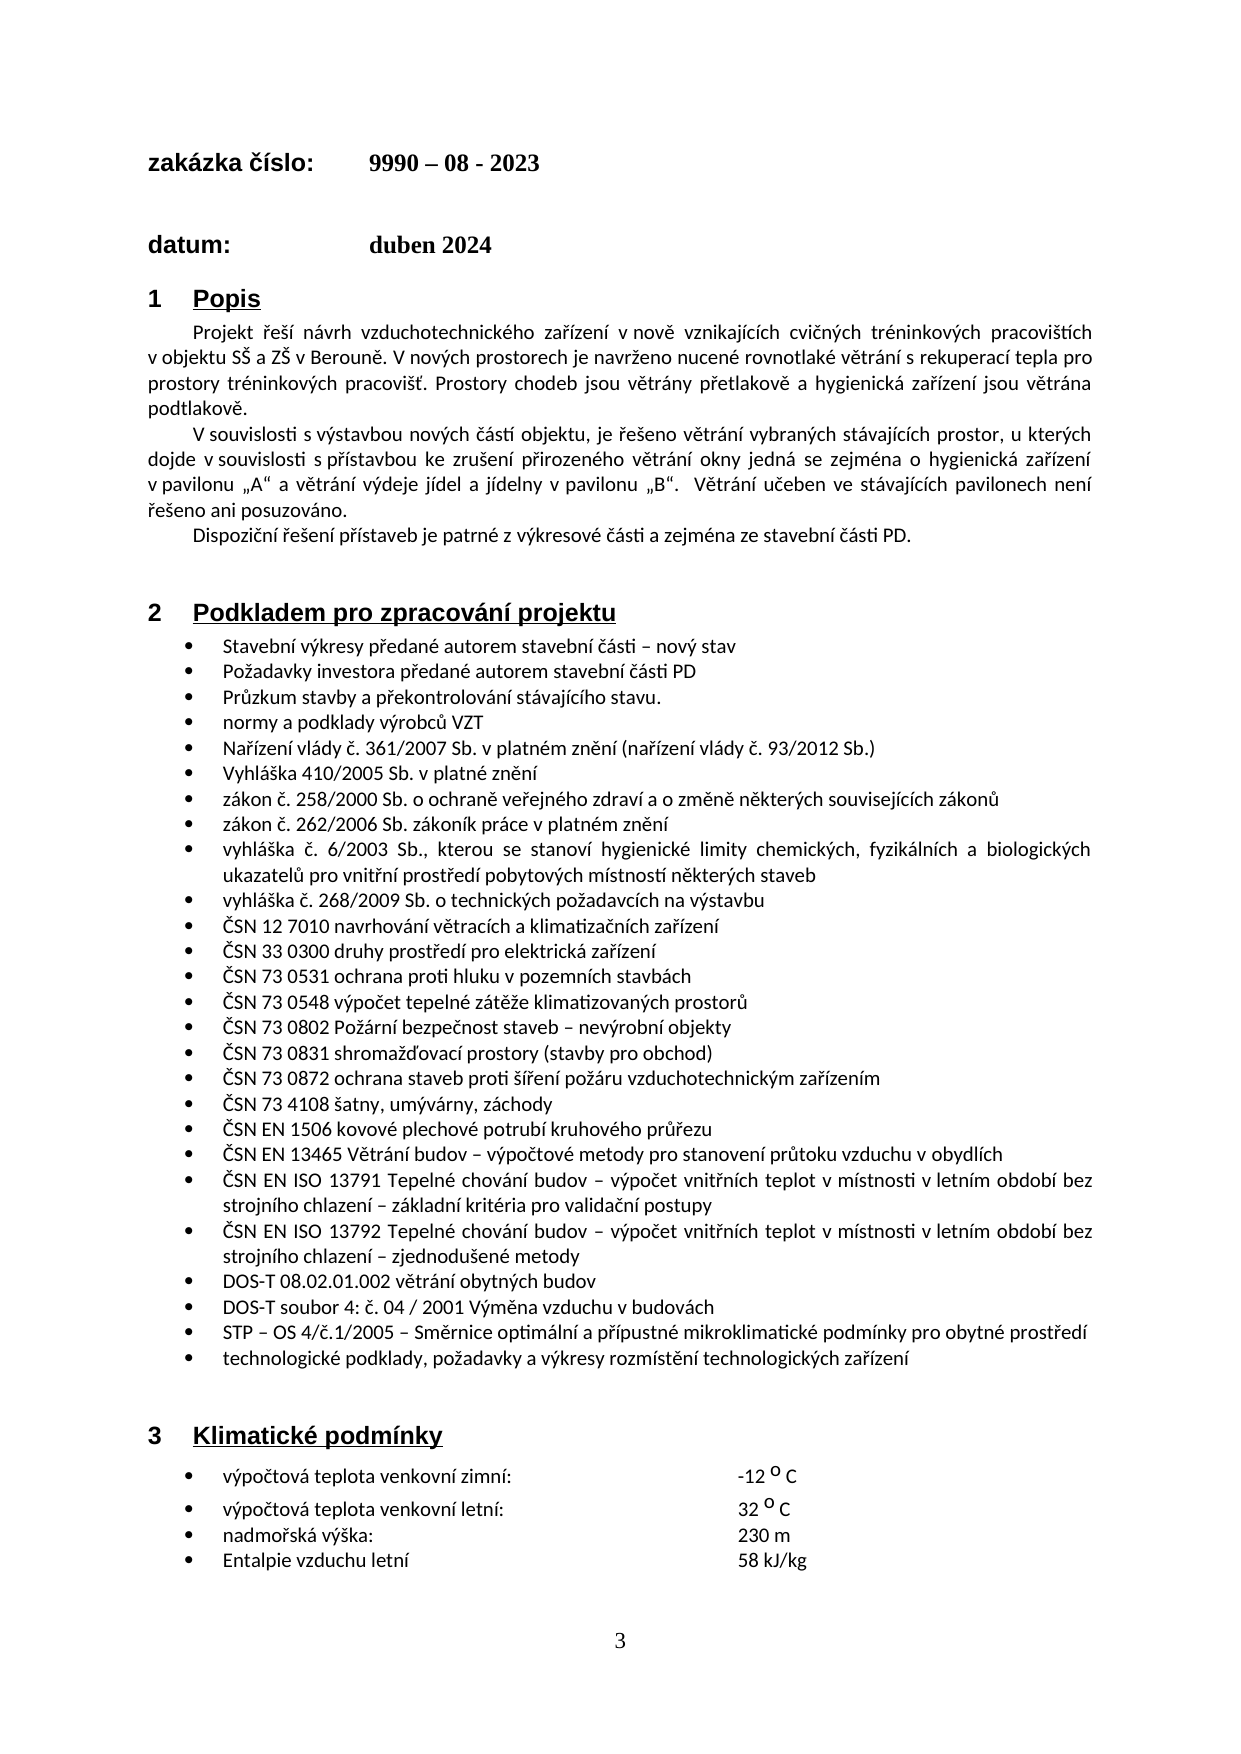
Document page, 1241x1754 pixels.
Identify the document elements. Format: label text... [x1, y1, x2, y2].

list ČSN 73 0831 shromažďovací prostory (stavby pro obchod) [185, 1040, 1093, 1065]
list DOS-T soubor 4: č. 04 / 2001 Výměna vzduchu v budovách [185, 1294, 1093, 1319]
list Nařízení vlády č. 361/2007 Sb. v platném znění (nařízení vlády č. 93/2012 Sb.) [185, 735, 1093, 760]
text Projekt řeší návrh vzduchotechnického zařízení v nově vznikajících cvičných tréninkových pracovištích v objektu SŠ a ZŠ v Berouně. V nových prostorech je navrženo nucené rovnotlaké větrání s rekuperací tepla pro prostory tréninkových pracovišť. Prostory chodeb jsou větrány přetlakově a hygienická zařízení jsou větrána podtlakově. [148, 319, 1093, 421]
list STP – OS 4/č.1/2005 – Směrnice optimální a přípustné mikroklimatické podmínky pro obytné prostředí [185, 1319, 1093, 1345]
list ČSN EN 1506 kovové plechové potrubí kruhového průřezu [185, 1116, 1093, 1142]
list Požadavky investora předané autorem stavební části PD [185, 659, 1093, 684]
list ČSN EN 13465 Větrání budov – výpočtové metody pro stanovení průtoku vzduchu v obydlích [185, 1142, 1093, 1167]
list technologické podklady, požadavky a výkresy rozmístění technologických zařízení [185, 1345, 1093, 1370]
list Entalpie vzduchu letní 58 kJ/kg [185, 1547, 1093, 1573]
list ČSN EN ISO 13792 Tepelné chování budov – výpočet vnitřních teplot v místnosti v letním období bez strojního chlazení – zjednodušené metody [185, 1218, 1093, 1269]
list normy a podklady výrobců VZT [185, 709, 1093, 735]
list ČSN 73 0548 výpočet tepelné zátěže klimatizovaných prostorů [185, 989, 1093, 1014]
list Stavební výkresy předané autorem stavební části – nový stav [185, 633, 1093, 659]
list Vyhláška 410/2005 Sb. v platné znění [185, 760, 1093, 786]
list výpočtová teplota venkovní letní: 32 o C [185, 1489, 1093, 1522]
list ČSN EN ISO 13791 Tepelné chování budov – výpočet vnitřních teplot v místnosti v letním období bez strojního chlazení – základní kritéria pro validační postupy [185, 1167, 1093, 1218]
text datum: duben 2024 [148, 230, 1093, 259]
subtitle Podkladem pro zpracování projektu [148, 598, 1093, 627]
list ČSN 33 0300 druhy prostředí pro elektrická zařízení [185, 938, 1093, 964]
list vyhláška č. 6/2003 Sb., kterou se stanoví hygienické limity chemických, fyzikálních a biologických ukazatelů pro vnitřní prostředí pobytových místností některých staveb [185, 837, 1093, 887]
list výpočtová teplota venkovní zimní: -12 o C [185, 1456, 1093, 1489]
list vyhláška č. 268/2009 Sb. o technických požadavcích na výstavbu [185, 887, 1093, 913]
list ČSN 73 4108 šatny, umývárny, záchody [185, 1091, 1093, 1116]
text Dispoziční řešení přístaveb je patrné z výkresové části a zejména ze stavební části PD. [148, 522, 1093, 548]
list ČSN 73 0802 Požární bezpečnost staveb – nevýrobní objekty [185, 1014, 1093, 1040]
text zakázka číslo: 9990 – 08 - 2023 [148, 148, 1093, 176]
list Průzkum stavby a překontrolování stávajícího stavu. [185, 684, 1093, 709]
list zákon č. 258/2000 Sb. o ochraně veřejného zdraví a o změně některých souvisejících zákonů [185, 786, 1093, 811]
subtitle Klimatické podmínky [148, 1421, 1093, 1449]
list ČSN 12 7010 navrhování větracích a klimatizačních zařízení [185, 913, 1093, 938]
list zákon č. 262/2006 Sb. zákoník práce v platném znění [185, 811, 1093, 837]
subtitle Popis [148, 284, 1093, 313]
list nadmořská výška: 230 m [185, 1522, 1093, 1547]
text V souvislosti s výstavbou nových částí objektu, je řešeno větrání vybraných stávajících prostor, u kterých dojde v souvislosti s přístavbou ke zrušení přirozeného větrání okny jedná se zejména o hygienická zařízení v pavilonu „A“ a větrání výdeje jídel a jídelny v pavilonu „B“. Větrání učeben ve stávajících pavilonech není řešeno ani posuzováno. [148, 421, 1093, 522]
list DOS-T 08.02.01.002 větrání obytných budov [185, 1269, 1093, 1294]
list ČSN 73 0531 ochrana proti hluku v pozemních stavbách [185, 964, 1093, 989]
list ČSN 73 0872 ochrana staveb proti šíření požáru vzduchotechnickým zařízením [185, 1065, 1093, 1091]
